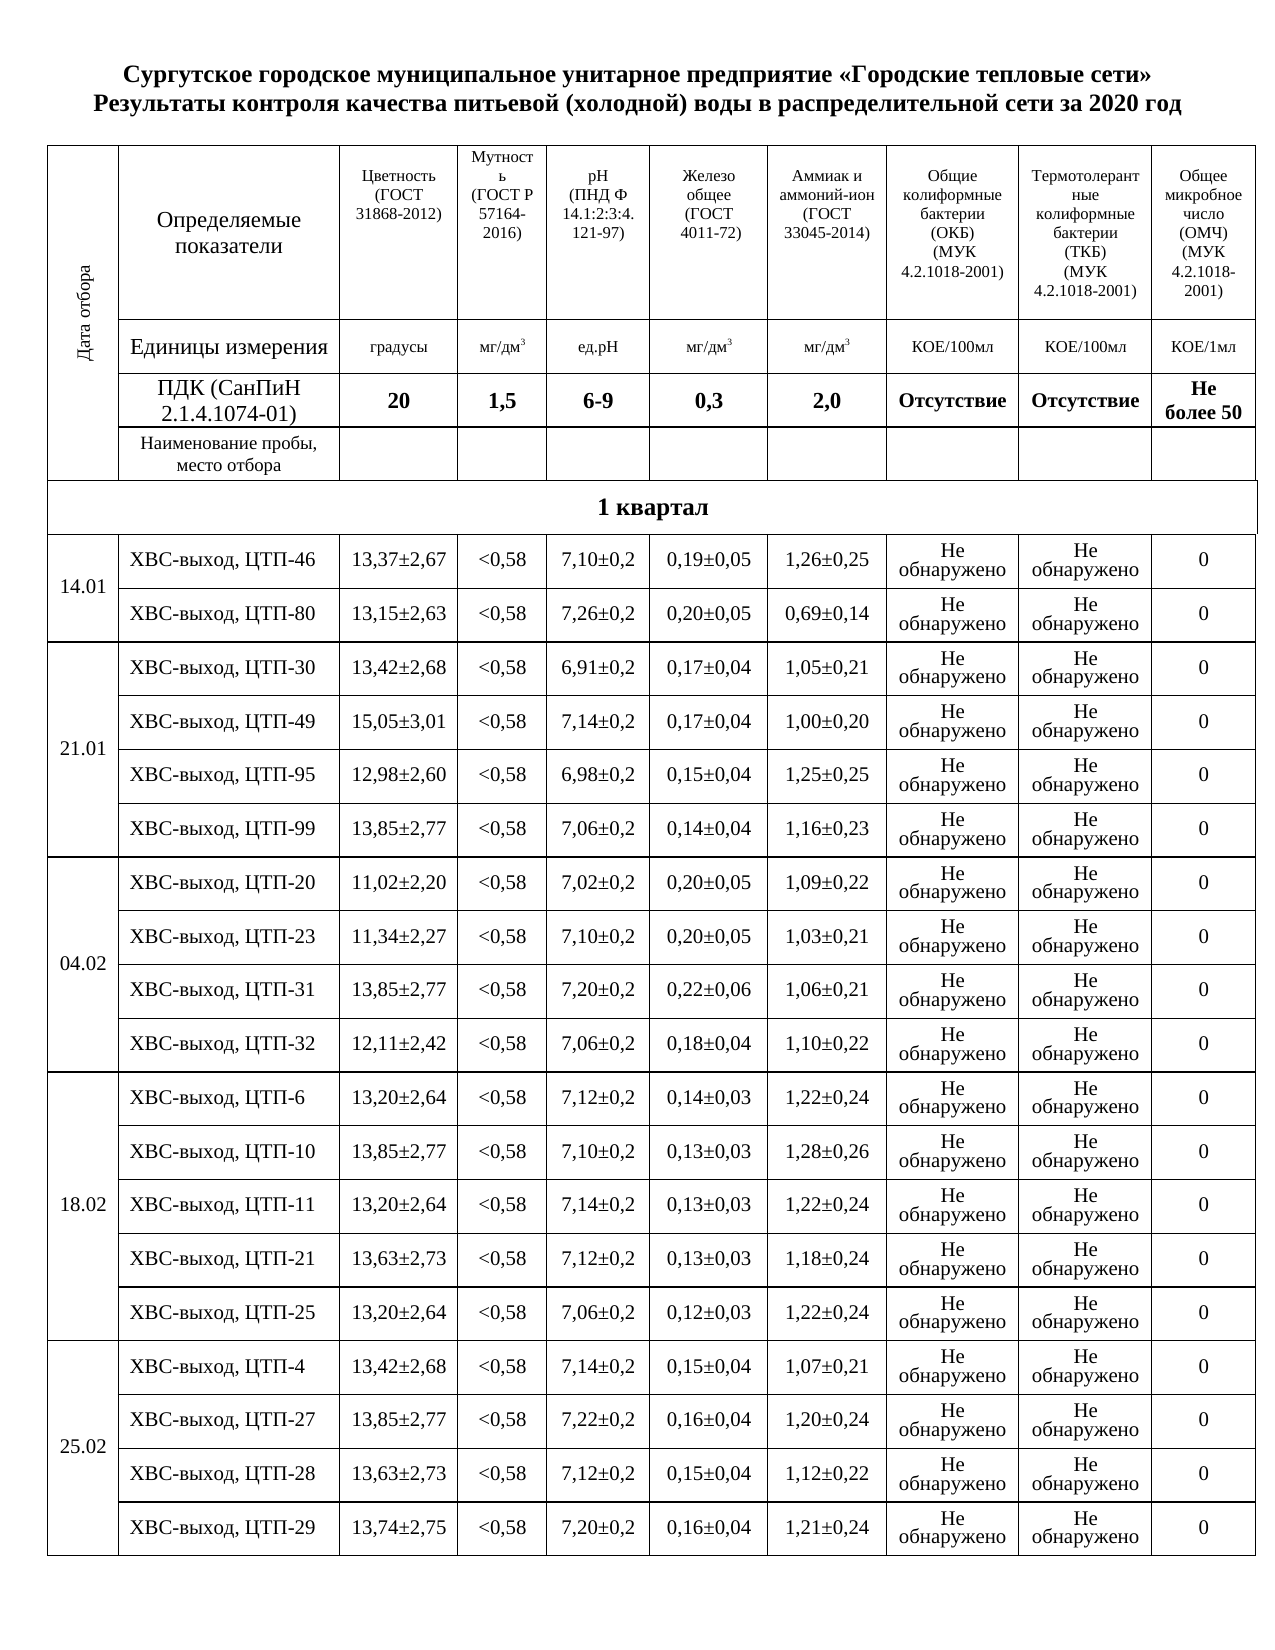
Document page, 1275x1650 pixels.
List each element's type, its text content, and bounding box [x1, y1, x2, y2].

table_cell 6,98±0,2 [547, 750, 649, 803]
table_cell 0 [1152, 1341, 1255, 1394]
table_cell ПДК (СанПиН 2.1.4.1074-01) [119, 374, 339, 426]
table_cell 2,0 [768, 374, 886, 426]
table_cell Не обнаружено [1019, 1449, 1151, 1501]
table_cell 1,03±0,21 [768, 911, 886, 964]
table_cell <0,58 [458, 589, 546, 641]
table_cell 0 [1152, 1449, 1255, 1501]
table_cell Не обнаружено [887, 1019, 1018, 1071]
table_cell 13,85±2,77 [340, 1395, 457, 1448]
table_cell 14.01 [48, 535, 118, 641]
table_cell 1,07±0,21 [768, 1341, 886, 1394]
table_cell ХВС-выход, ЦТП-6 [119, 1073, 339, 1125]
table_cell Не обнаружено [1019, 804, 1151, 856]
table_cell Не обнаружено [1019, 1395, 1151, 1448]
table_cell Не обнаружено [1019, 643, 1151, 695]
table_cell <0,58 [458, 1234, 546, 1286]
table_header Аммиак и аммоний-ион (ГОСТ 33045-2014) [768, 146, 886, 319]
table_cell 0,13±0,03 [650, 1126, 767, 1179]
table_cell ХВС-выход, ЦТП-95 [119, 750, 339, 803]
table_cell <0,58 [458, 535, 546, 588]
table_cell Не обнаружено [887, 804, 1018, 856]
table_cell 0,19±0,05 [650, 535, 767, 588]
table_cell 0 [1152, 804, 1255, 856]
table_cell ХВС-выход, ЦТП-99 [119, 804, 339, 856]
table_cell 13,63±2,73 [340, 1234, 457, 1286]
table_cell Наименование пробы, место отбора [119, 428, 339, 480]
table_cell [768, 428, 886, 480]
table_cell 0 [1152, 1019, 1255, 1071]
table_cell 7,12±0,2 [547, 1073, 649, 1125]
table_cell 1,22±0,24 [768, 1073, 886, 1125]
table_cell 0 [1152, 696, 1255, 749]
table_cell [650, 428, 767, 480]
table_cell 0,14±0,04 [650, 804, 767, 856]
table_cell <0,58 [458, 1126, 546, 1179]
table_cell Не обнаружено [887, 1503, 1018, 1555]
table_cell 7,14±0,2 [547, 696, 649, 749]
table_cell 12,98±2,60 [340, 750, 457, 803]
table_cell 0,14±0,03 [650, 1073, 767, 1125]
table_cell 25.02 [48, 1341, 118, 1555]
table_cell 12,11±2,42 [340, 1019, 457, 1071]
table_cell мг/дм3 [458, 320, 546, 373]
table_cell 20 [340, 374, 457, 426]
table_cell 0 [1152, 589, 1255, 641]
table_cell 7,12±0,2 [547, 1449, 649, 1501]
table_cell Не обнаружено [1019, 1341, 1151, 1394]
table_cell 0,16±0,04 [650, 1503, 767, 1555]
table_cell 0,12±0,03 [650, 1288, 767, 1340]
table_cell 7,22±0,2 [547, 1395, 649, 1448]
table_cell Отсутствие [887, 374, 1018, 426]
table_cell Не обнаружено [887, 1180, 1018, 1233]
table_cell 7,06±0,2 [547, 1019, 649, 1071]
table_cell ХВС-выход, ЦТП-20 [119, 858, 339, 910]
table_cell Не обнаружено [887, 750, 1018, 803]
table_cell <0,58 [458, 965, 546, 1018]
table_cell Не обнаружено [1019, 858, 1151, 910]
table_cell Не обнаружено [1019, 1073, 1151, 1125]
table_cell 0,16±0,04 [650, 1395, 767, 1448]
table_cell 0,20±0,05 [650, 911, 767, 964]
table_cell мг/дм3 [650, 320, 767, 373]
table_cell [1152, 428, 1255, 480]
table_header Железо общее (ГОСТ 4011-72) [650, 146, 767, 319]
table_cell 0,22±0,06 [650, 965, 767, 1018]
table_cell 0,20±0,05 [650, 589, 767, 641]
table_cell ХВС-выход, ЦТП-46 [119, 535, 339, 588]
table_cell Не обнаружено [1019, 696, 1151, 749]
table_cell 1,22±0,24 [768, 1288, 886, 1340]
table_cell 0,15±0,04 [650, 750, 767, 803]
table_cell ХВС-выход, ЦТП-4 [119, 1341, 339, 1394]
text Результаты контроля качества питьевой (холодной) воды в распределительной сети за 2020 год [59, 88, 1216, 117]
table_cell ХВС-выход, ЦТП-80 [119, 589, 339, 641]
table_cell [547, 428, 649, 480]
table_cell <0,58 [458, 1073, 546, 1125]
table_cell Не обнаружено [887, 1073, 1018, 1125]
table_cell 0,17±0,04 [650, 696, 767, 749]
table_cell Не обнаружено [887, 1234, 1018, 1286]
table_cell 13,74±2,75 [340, 1503, 457, 1555]
table_cell ХВС-выход, ЦТП-29 [119, 1503, 339, 1555]
table_cell <0,58 [458, 911, 546, 964]
table_cell 6-9 [547, 374, 649, 426]
table_cell 0,20±0,05 [650, 858, 767, 910]
table_header Цветность (ГОСТ 31868-2012) [340, 146, 457, 319]
table_cell 1,18±0,24 [768, 1234, 886, 1286]
table_cell 13,20±2,64 [340, 1073, 457, 1125]
table_cell 21.01 [48, 643, 118, 856]
table_cell 0,17±0,04 [650, 643, 767, 695]
table_cell Не обнаружено [887, 696, 1018, 749]
table_cell 7,26±0,2 [547, 589, 649, 641]
table_cell Отсутствие [1019, 374, 1151, 426]
table_cell 18.02 [48, 1073, 118, 1340]
table_cell мг/дм3 [768, 320, 886, 373]
table_cell КОЕ/1мл [1152, 320, 1255, 373]
table_cell 0,3 [650, 374, 767, 426]
table_cell 13,63±2,73 [340, 1449, 457, 1501]
table_header Общие колиформные бактерии (ОКБ) (МУК 4.2.1018-2001) [887, 146, 1018, 319]
table_cell 1,22±0,24 [768, 1180, 886, 1233]
table_cell 7,10±0,2 [547, 535, 649, 588]
table_cell КОЕ/100мл [887, 320, 1018, 373]
table_header Дата отбора [48, 146, 118, 480]
table_cell <0,58 [458, 1449, 546, 1501]
table_cell 0 [1152, 1288, 1255, 1340]
table_cell Не обнаружено [1019, 1180, 1151, 1233]
table_cell 0 [1152, 1395, 1255, 1448]
table_header Мутность (ГОСТ Р 57164-2016) [458, 146, 546, 319]
table_header Термотолерантные колиформные бактерии (ТКБ) (МУК 4.2.1018-2001) [1019, 146, 1151, 319]
table_cell 1,16±0,23 [768, 804, 886, 856]
table_cell ХВС-выход, ЦТП-21 [119, 1234, 339, 1286]
table_cell 0,13±0,03 [650, 1234, 767, 1286]
table_cell 7,06±0,2 [547, 804, 649, 856]
table_cell Не обнаружено [887, 535, 1018, 588]
table_cell Не обнаружено [1019, 1019, 1151, 1071]
table_cell 13,15±2,63 [340, 589, 457, 641]
table_cell [340, 428, 457, 480]
table_cell <0,58 [458, 804, 546, 856]
table_cell Не обнаружено [887, 1126, 1018, 1179]
table_cell 1,06±0,21 [768, 965, 886, 1018]
table_cell 11,02±2,20 [340, 858, 457, 910]
table_cell 1,20±0,24 [768, 1395, 886, 1448]
table_cell Не обнаружено [1019, 750, 1151, 803]
table_cell ХВС-выход, ЦТП-32 [119, 1019, 339, 1071]
table_cell Не обнаружено [887, 965, 1018, 1018]
table_cell КОЕ/100мл [1019, 320, 1151, 373]
table_cell Не обнаружено [1019, 535, 1151, 588]
table_cell 0 [1152, 965, 1255, 1018]
table_cell Не обнаружено [887, 1395, 1018, 1448]
table_cell 7,06±0,2 [547, 1288, 649, 1340]
table_cell Единицы измерения [119, 320, 339, 373]
table_cell 13,85±2,77 [340, 1126, 457, 1179]
table_cell 04.02 [48, 858, 118, 1071]
table_cell <0,58 [458, 1019, 546, 1071]
table_header Общее микробное число (ОМЧ) (МУК 4.2.1018-2001) [1152, 146, 1255, 319]
table_cell ХВС-выход, ЦТП-30 [119, 643, 339, 695]
table_cell 0,15±0,04 [650, 1449, 767, 1501]
table_cell <0,58 [458, 1395, 546, 1448]
table_cell 1,21±0,24 [768, 1503, 886, 1555]
table_cell 1,10±0,22 [768, 1019, 886, 1071]
table_cell 7,20±0,2 [547, 965, 649, 1018]
table_cell 7,14±0,2 [547, 1180, 649, 1233]
table_cell Не обнаружено [1019, 1503, 1151, 1555]
table_cell [1019, 428, 1151, 480]
table_cell 0 [1152, 1234, 1255, 1286]
table_cell Не обнаружено [1019, 1126, 1151, 1179]
table_cell <0,58 [458, 1341, 546, 1394]
table_cell 7,02±0,2 [547, 858, 649, 910]
table_cell 0,13±0,03 [650, 1180, 767, 1233]
table_cell Не обнаружено [1019, 965, 1151, 1018]
table_cell Не более 50 [1152, 374, 1255, 426]
table_cell [887, 428, 1018, 480]
table_cell Не обнаружено [1019, 911, 1151, 964]
table_cell ХВС-выход, ЦТП-25 [119, 1288, 339, 1340]
table_cell 1,5 [458, 374, 546, 426]
table_cell Не обнаружено [887, 1288, 1018, 1340]
table_cell 1,00±0,20 [768, 696, 886, 749]
table_cell Не обнаружено [1019, 1234, 1151, 1286]
table_cell ХВС-выход, ЦТП-27 [119, 1395, 339, 1448]
table_cell <0,58 [458, 1503, 546, 1555]
table_cell 7,14±0,2 [547, 1341, 649, 1394]
table_cell [458, 428, 546, 480]
table_cell 1,26±0,25 [768, 535, 886, 588]
text Сургутское городское муниципальное унитарное предприятие «Городские тепловые сети» [59, 59, 1216, 88]
table_cell 7,12±0,2 [547, 1234, 649, 1286]
table_header Определяемые показатели [119, 146, 339, 319]
table_cell 0 [1152, 643, 1255, 695]
table_cell <0,58 [458, 858, 546, 910]
table_cell 0,18±0,04 [650, 1019, 767, 1071]
table_cell 13,42±2,68 [340, 643, 457, 695]
table_cell ХВС-выход, ЦТП-23 [119, 911, 339, 964]
table_cell 1,12±0,22 [768, 1449, 886, 1501]
table_cell <0,58 [458, 750, 546, 803]
table_cell 0 [1152, 1126, 1255, 1179]
table_cell 1,09±0,22 [768, 858, 886, 910]
table_cell 0 [1152, 1073, 1255, 1125]
table_cell 0 [1152, 911, 1255, 964]
table_cell 6,91±0,2 [547, 643, 649, 695]
table_cell 7,10±0,2 [547, 1126, 649, 1179]
table_cell 7,20±0,2 [547, 1503, 649, 1555]
table_cell 13,85±2,77 [340, 804, 457, 856]
table_header рН (ПНД Ф 14.1:2:3:4. 121-97) [547, 146, 649, 319]
table_cell 13,85±2,77 [340, 965, 457, 1018]
table_cell ХВС-выход, ЦТП-31 [119, 965, 339, 1018]
table_cell <0,58 [458, 643, 546, 695]
table_cell Не обнаружено [1019, 589, 1151, 641]
table_cell 0 [1152, 1503, 1255, 1555]
table_cell 0 [1152, 858, 1255, 910]
table_cell градусы [340, 320, 457, 373]
table_cell <0,58 [458, 1288, 546, 1340]
table_cell Не обнаружено [1019, 1288, 1151, 1340]
table_cell ХВС-выход, ЦТП-28 [119, 1449, 339, 1501]
table_cell 1,25±0,25 [768, 750, 886, 803]
table_cell 0,15±0,04 [650, 1341, 767, 1394]
table_cell 7,10±0,2 [547, 911, 649, 964]
table_cell 0 [1152, 750, 1255, 803]
table_cell Не обнаружено [887, 911, 1018, 964]
table_cell 0 [1152, 535, 1255, 588]
table_cell ед.рН [547, 320, 649, 373]
table_cell 0 [1152, 1180, 1255, 1233]
table_cell Не обнаружено [887, 643, 1018, 695]
table_cell 1 квартал [48, 481, 1257, 534]
table_cell Не обнаружено [887, 589, 1018, 641]
table_cell <0,58 [458, 696, 546, 749]
table_cell 0,69±0,14 [768, 589, 886, 641]
table_cell ХВС-выход, ЦТП-11 [119, 1180, 339, 1233]
table_cell 15,05±3,01 [340, 696, 457, 749]
table_cell Не обнаружено [887, 1341, 1018, 1394]
table_cell 13,42±2,68 [340, 1341, 457, 1394]
table_cell ХВС-выход, ЦТП-10 [119, 1126, 339, 1179]
table_cell Не обнаружено [887, 858, 1018, 910]
table_cell 13,37±2,67 [340, 535, 457, 588]
table_cell 1,28±0,26 [768, 1126, 886, 1179]
table_cell <0,58 [458, 1180, 546, 1233]
table_cell 1,05±0,21 [768, 643, 886, 695]
table_cell Не обнаружено [887, 1449, 1018, 1501]
table_cell 13,20±2,64 [340, 1288, 457, 1340]
table_cell 11,34±2,27 [340, 911, 457, 964]
table_cell 13,20±2,64 [340, 1180, 457, 1233]
table_cell ХВС-выход, ЦТП-49 [119, 696, 339, 749]
